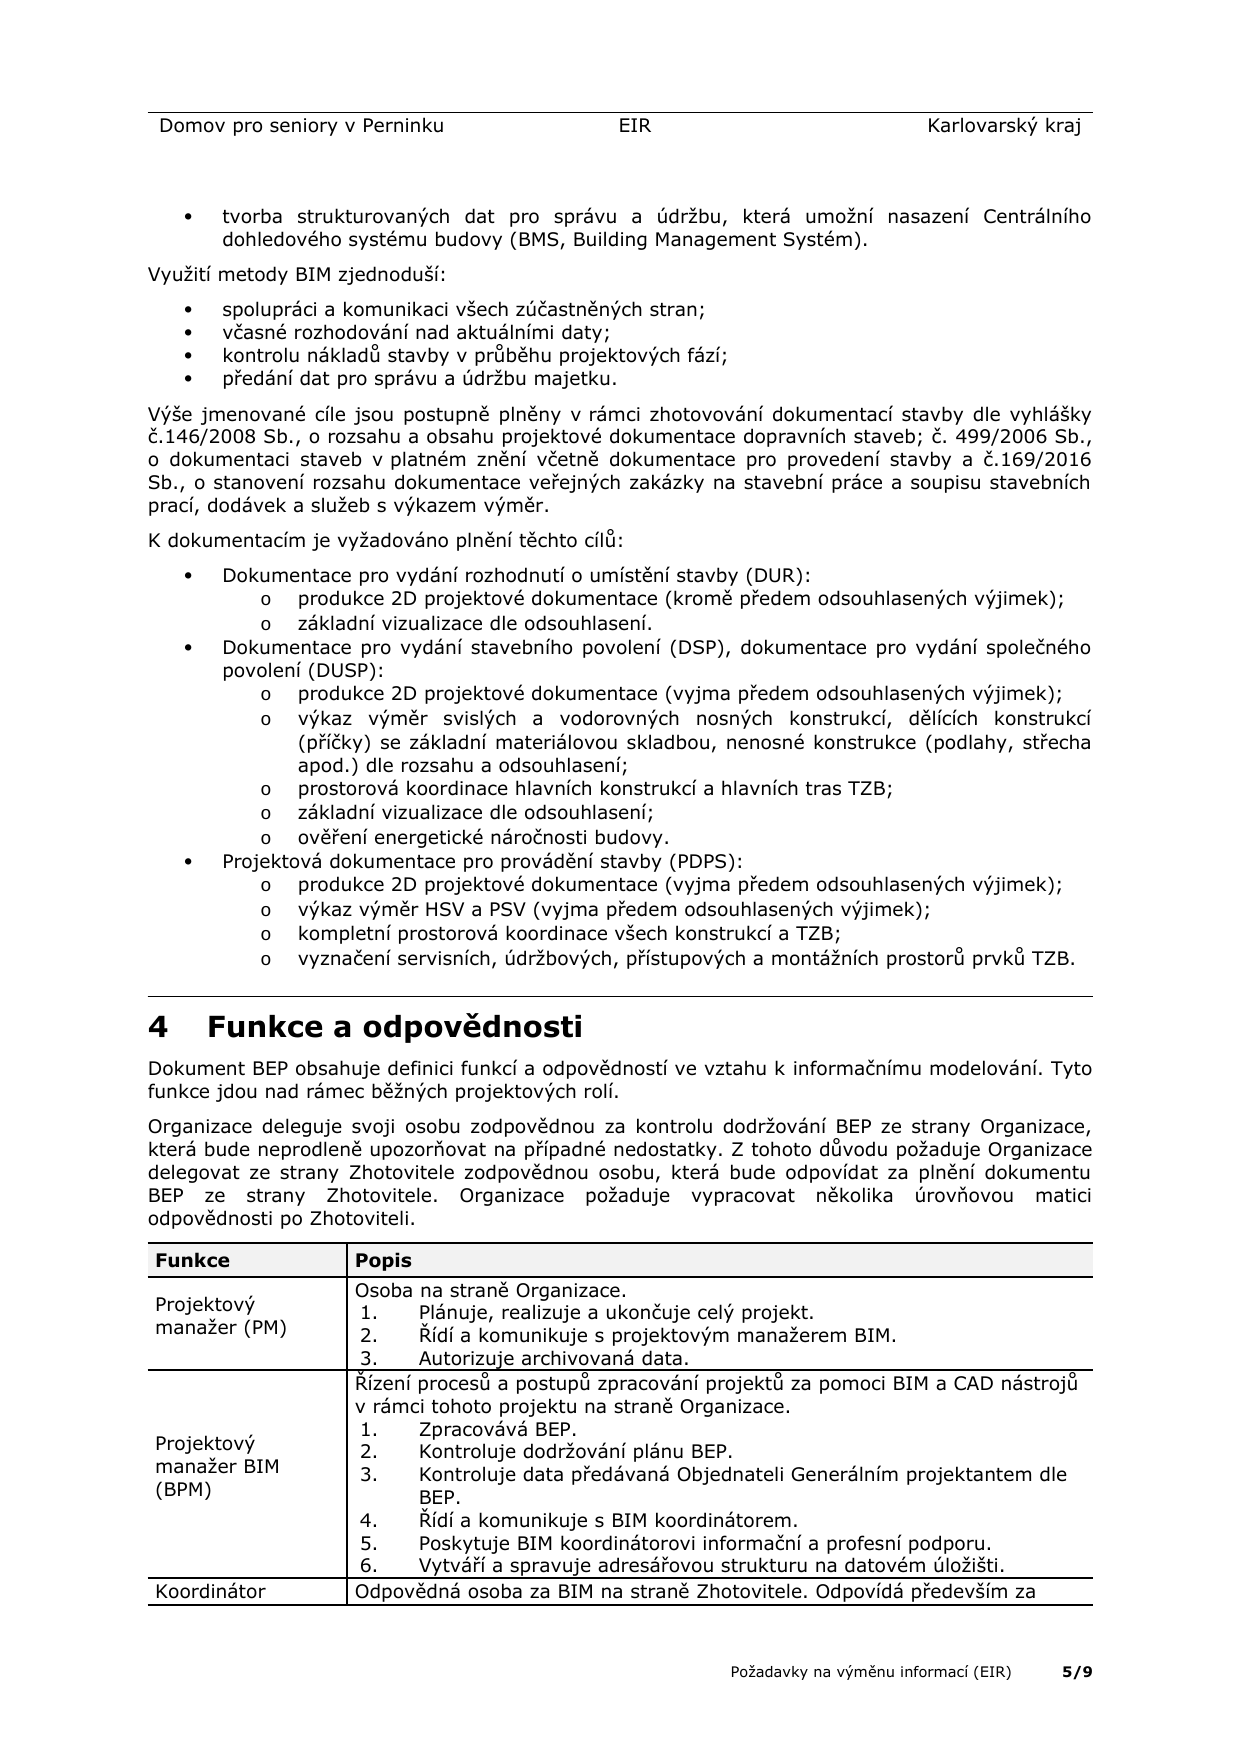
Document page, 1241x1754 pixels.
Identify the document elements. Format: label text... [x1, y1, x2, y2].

text Dokumentace pro vydání stavebního povolení (DSP), dokumentace pro vydání společného povolení (DUSP): [185, 636, 1093, 682]
list prostorová koordinace hlavních konstrukcí a hlavních tras TZB; [260, 776, 1093, 801]
text předání dat pro správu a údržbu majetku. [185, 367, 1093, 390]
text kontrolu nákladů stavby v průběhu projektových fází; [185, 344, 1093, 367]
list produkce 2D projektové dokumentace (kromě předem odsouhlasených výjimek); [260, 587, 1093, 611]
list produkce 2D projektové dokumentace (vyjma předem odsouhlasených výjimek); [260, 682, 1093, 706]
list ověření energetické náročnosti budovy. [260, 825, 1093, 850]
text spolupráci a komunikaci všech zúčastněných stran; [185, 298, 1093, 321]
table_cell Osoba na straně Organizace. Plánuje, realizuje a ukončuje celý projekt. Řídí a komunikuje s projektovým manažerem BIM. Autorizuje archivovaná data. [348, 1278, 1093, 1369]
table_header Funkce [148, 1244, 346, 1276]
text včasné rozhodování nad aktuálními daty; [185, 321, 1093, 344]
text Projektová dokumentace pro provádění stavby (PDPS): [185, 850, 1093, 873]
list kompletní prostorová koordinace všech konstrukcí a TZB; [260, 922, 1093, 946]
list výkaz výměr HSV a PSV (vyjma předem odsouhlasených výjimek); [260, 897, 1093, 922]
text Výše jmenované cíle jsou postupně plněny v rámci zhotovování dokumentací stavby dle vyhlášky č.146/2008 Sb., o rozsahu a obsahu projektové dokumentace dopravních staveb; č. 499/2006 Sb., o dokumentaci staveb v platném znění včetně dokumentace pro provedení stavby a č.169/2016 Sb., o stanovení rozsahu dokumentace veřejných zakázky na stavební práce a soupisu stavebních prací, dodávek a služeb s výkazem výměr. [148, 402, 1093, 516]
text Dokumentace pro vydání rozhodnutí o umístění stavby (DUR): [185, 564, 1093, 587]
list základní vizualizace dle odsouhlasení; [260, 801, 1093, 825]
text K dokumentacím je vyžadováno plnění těchto cílů: [148, 529, 1093, 552]
text Dokument BEP obsahuje definici funkcí a odpovědností ve vztahu k informačnímu modelování. Tyto funkce jdou nad rámec běžných projektových rolí. [148, 1057, 1093, 1103]
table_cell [348, 1579, 1093, 1604]
list základní vizualizace dle odsouhlasení. [260, 611, 1093, 636]
table_cell Projektový manažer (PM) [148, 1278, 346, 1369]
table_cell Projektový manažer BIM (BPM) [148, 1371, 346, 1577]
subtitle Funkce a odpovědnosti [148, 997, 1093, 1044]
text Využití metody BIM zjednoduší: [148, 263, 1093, 286]
list produkce 2D projektové dokumentace (vyjma předem odsouhlasených výjimek); [260, 873, 1093, 897]
table_cell Řízení procesů a postupů zpracování projektů za pomoci BIM a CAD nástrojů v rámci tohoto projektu na straně Organizace. Zpracovává BEP. Kontroluje dodržování plánu BEP. Kontroluje data předávaná Objednateli Generálním projektantem dle BEP. Řídí a komunikuje s BIM koordinátorem. Poskytuje BIM koordinátorovi informační a profesní podporu. Vytváří a spravuje adresářovou strukturu na datovém úložišti. [348, 1371, 1093, 1577]
text tvorba strukturovaných dat pro správu a údržbu, která umožní nasazení Centrálního dohledového systému budovy (BMS, Building Management Systém). [185, 204, 1093, 250]
table_cell Koordinátor BIM (KOB) [148, 1579, 346, 1604]
list výkaz výměr svislých a vodorovných nosných konstrukcí, dělících konstrukcí (příčky) se základní materiálovou skladbou, nenosné konstrukce (podlahy, střecha apod.) dle rozsahu a odsouhlasení; [260, 706, 1093, 776]
list vyznačení servisních, údržbových, přístupových a montážních prostorů prvků TZB. [260, 946, 1093, 971]
text Organizace deleguje svoji osobu zodpovědnou za kontrolu dodržování BEP ze strany Organizace, která bude neprodleně upozorňovat na případné nedostatky. Z tohoto důvodu požaduje Organizace delegovat ze strany Zhotovitele zodpovědnou osobu, která bude odpovídat za plnění dokumentu BEP ze strany Zhotovitele. Organizace požaduje vypracovat několika úrovňovou matici odpovědnosti po Zhotoviteli. [148, 1115, 1093, 1229]
table_header Popis [348, 1244, 1093, 1276]
